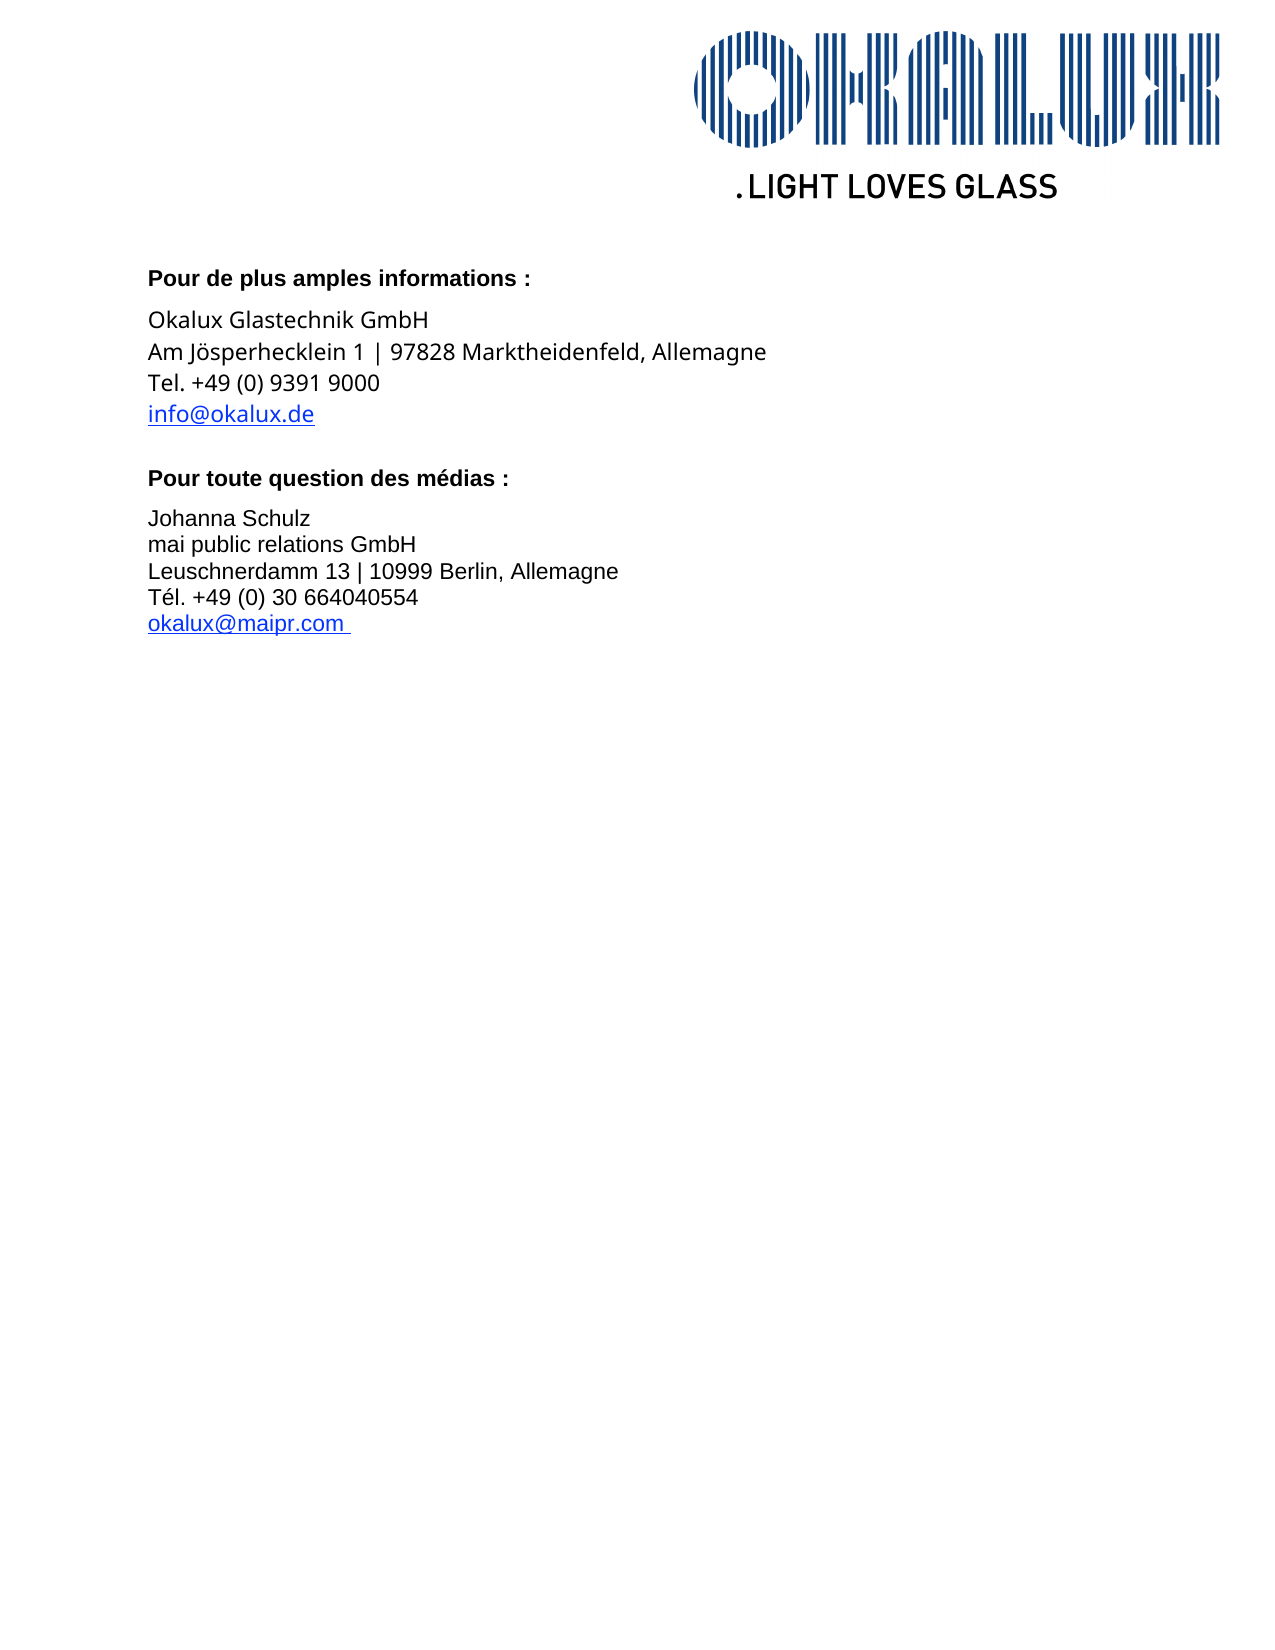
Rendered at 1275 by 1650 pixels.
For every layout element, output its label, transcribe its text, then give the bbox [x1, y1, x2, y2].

text Pour toute question des médias : [148, 465, 1127, 492]
text okalux@maipr.com [148, 610, 1127, 637]
text Johanna Schulz [148, 505, 1127, 531]
text Pour de plus amples informations : [148, 265, 1127, 291]
picture [692, 30, 1220, 201]
text Tél. +49 (0) 30 664040554 [148, 584, 1127, 610]
text Okalux Glastechnik GmbH Am Jösperhecklein 1 | 97828 Marktheidenfeld, Allemagne Tel. +49 (0) 9391 9000 info@okalux.de [148, 304, 1127, 429]
text Leuschnerdamm 13 | 10999 Berlin, Allemagne [148, 558, 1127, 584]
text mai public relations GmbH [148, 531, 1127, 558]
